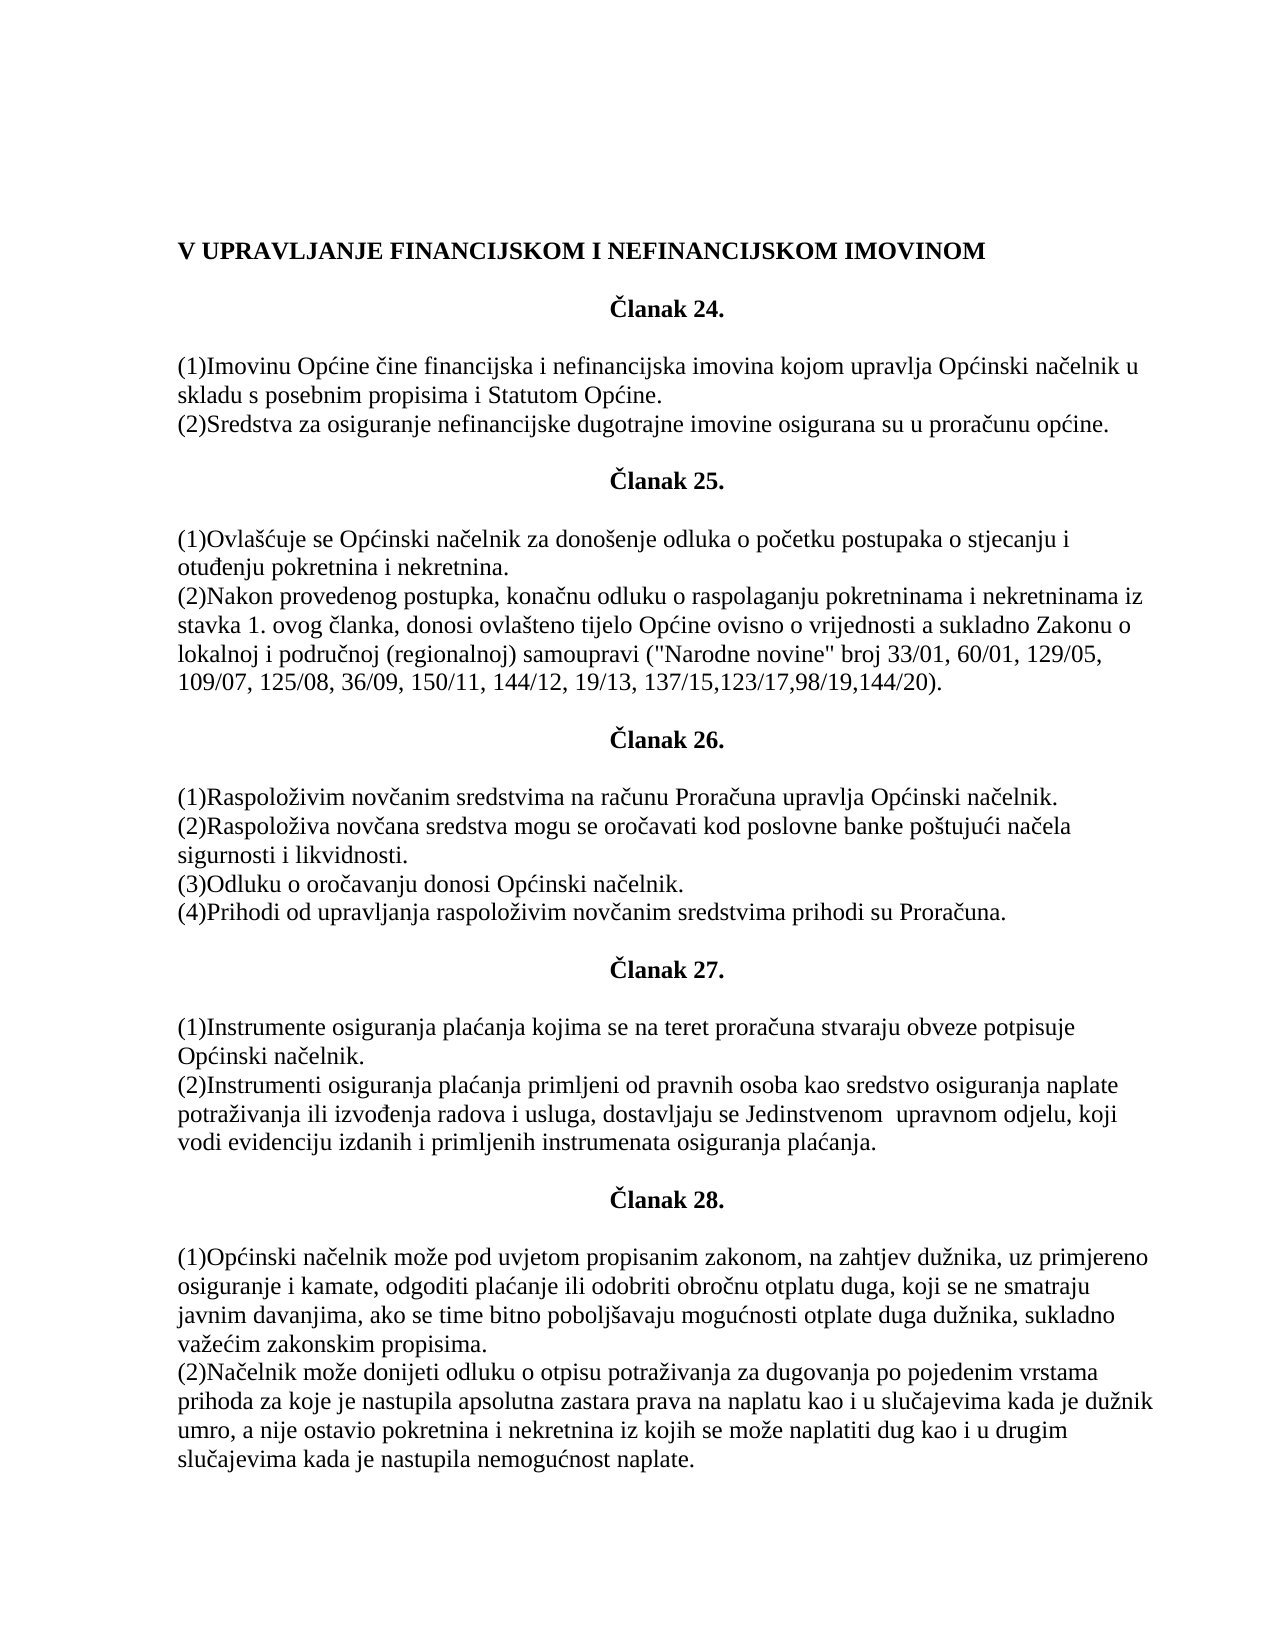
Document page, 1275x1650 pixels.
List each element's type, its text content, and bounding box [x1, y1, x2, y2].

text (1)Općinski načelnik može pod uvjetom propisanim zakonom, na zahtjev dužnika, uz primjereno osiguranje i kamate, odgoditi plaćanje ili odobriti obročnu otplatu duga, koji se ne smatraju javnim davanjima, ako se time bitno poboljšavaju mogućnosti otplate duga dužnika, sukladno važećim zakonskim propisima. [177, 1242, 1157, 1357]
text (4)Prihodi od upravljanja raspoloživim novčanim sredstvima prihodi su Proračuna. [177, 897, 1157, 926]
text (3)Odluku o oročavanju donosi Općinski načelnik. [177, 869, 1157, 897]
text (2)Instrumenti osiguranja plaćanja primljeni od pravnih osoba kao sredstvo osiguranja naplate potraživanja ili izvođenja radova i usluga, dostavljaju se Jedinstvenom upravnom odjelu, koji vodi evidenciju izdanih i primljenih instrumenata osiguranja plaćanja. [177, 1070, 1157, 1156]
text (2)Raspoloživa novčana sredstva mogu se oročavati kod poslovne banke poštujući načela sigurnosti i likvidnosti. [177, 811, 1157, 869]
text Članak 27. [177, 955, 1157, 984]
text (1)Ovlašćuje se Općinski načelnik za donošenje odluka o početku postupaka o stjecanju i otuđenju pokretnina i nekretnina. [177, 524, 1157, 581]
text V UPRAVLJANJE FINANCIJSKOM I NEFINANCIJSKOM IMOVINOM [177, 236, 1157, 265]
text (2)Sredstva za osiguranje nefinancijske dugotrajne imovine osigurana su u proračunu općine. [177, 409, 1157, 437]
text Članak 24. [177, 294, 1157, 322]
text Članak 26. [177, 725, 1157, 754]
text (1)Imovinu Općine čine financijska i nefinancijska imovina kojom upravlja Općinski načelnik u skladu s posebnim propisima i Statutom Općine. [177, 351, 1157, 409]
text (2)Nakon provedenog postupka, konačnu odluku o raspolaganju pokretninama i nekretninama iz stavka 1. ovog članka, donosi ovlašteno tijelo Općine ovisno o vrijednosti a sukladno Zakonu o lokalnoj i područnoj (regionalnoj) samoupravi ("Narodne novine" broj 33/01, 60/01, 129/05, 109/07, 125/08, 36/09, 150/11, 144/12, 19/13, 137/15,123/17,98/19,144/20). [177, 581, 1157, 696]
text (1)Instrumente osiguranja plaćanja kojima se na teret proračuna stvaraju obveze potpisuje Općinski načelnik. [177, 1012, 1157, 1070]
text (2)Načelnik može donijeti odluku o otpisu potraživanja za dugovanja po pojedenim vrstama prihoda za koje je nastupila apsolutna zastara prava na naplatu kao i u slučajevima kada je dužnik umro, a nije ostavio pokretnina i nekretnina iz kojih se može naplatiti dug kao i u drugim slučajevima kada je nastupila nemogućnost naplate. [177, 1357, 1157, 1472]
text Članak 28. [177, 1185, 1157, 1214]
text (1)Raspoloživim novčanim sredstvima na računu Proračuna upravlja Općinski načelnik. [177, 782, 1157, 811]
text Članak 25. [177, 466, 1157, 495]
